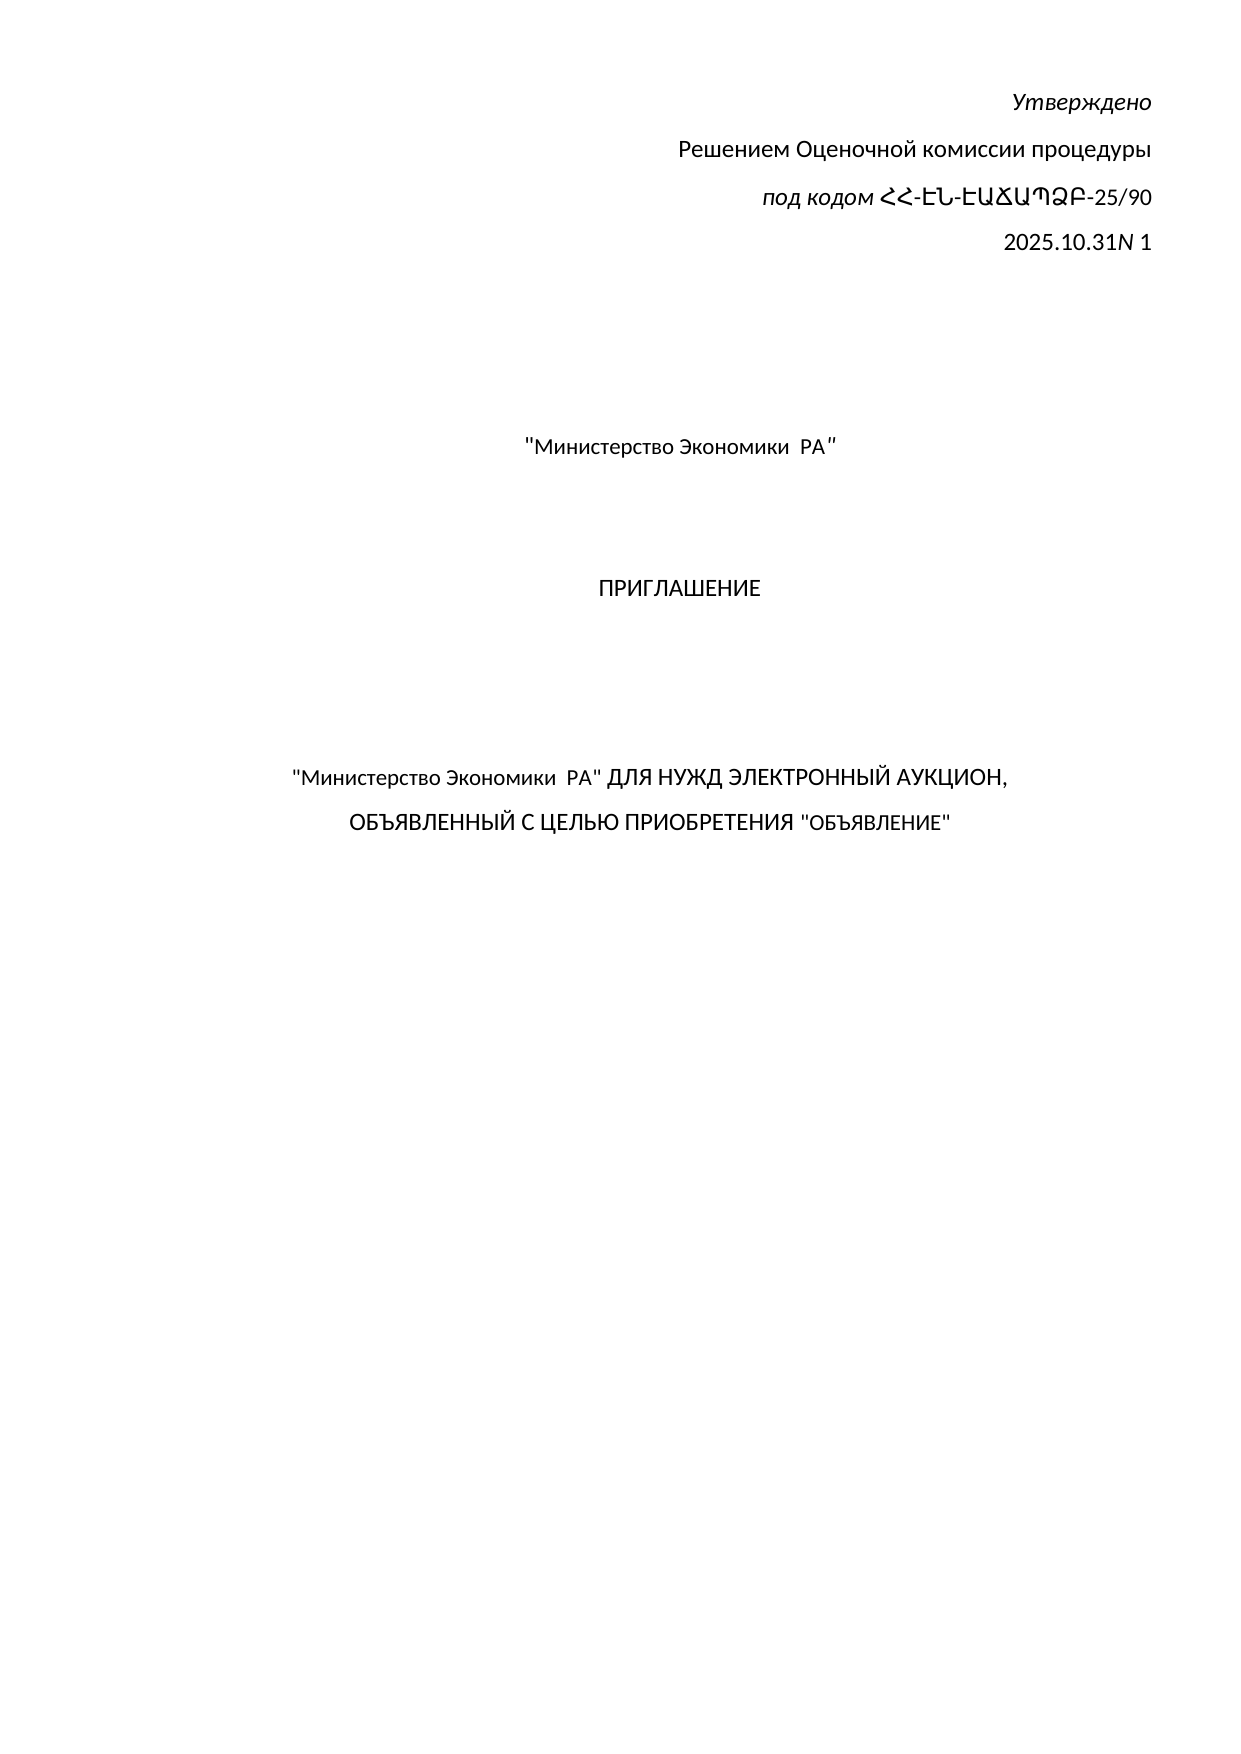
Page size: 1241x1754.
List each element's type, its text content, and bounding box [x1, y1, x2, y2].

text под кодом ՀՀ-ԷՆ-ԷԱՃԱՊՁԲ-25/90 2025.10.31 N 1 [148, 181, 1152, 257]
text Решением Оценочной комиссии процедуры [148, 134, 1152, 164]
text "Министерство Экономики РА" ДЛЯ НУЖД ЭЛЕКТРОННЫЙ АУКЦИОН, [148, 761, 1152, 791]
text "Министерство Экономики РА" [148, 431, 1152, 461]
text Утверждено [148, 86, 1152, 117]
text ПРИГЛАШЕНИЕ [148, 572, 1152, 603]
text ОБЪЯВЛЕННЫЙ С ЦЕЛЬЮ ПРИОБРЕТЕНИЯ "ОБЪЯВЛЕНИЕ" [148, 807, 1152, 837]
